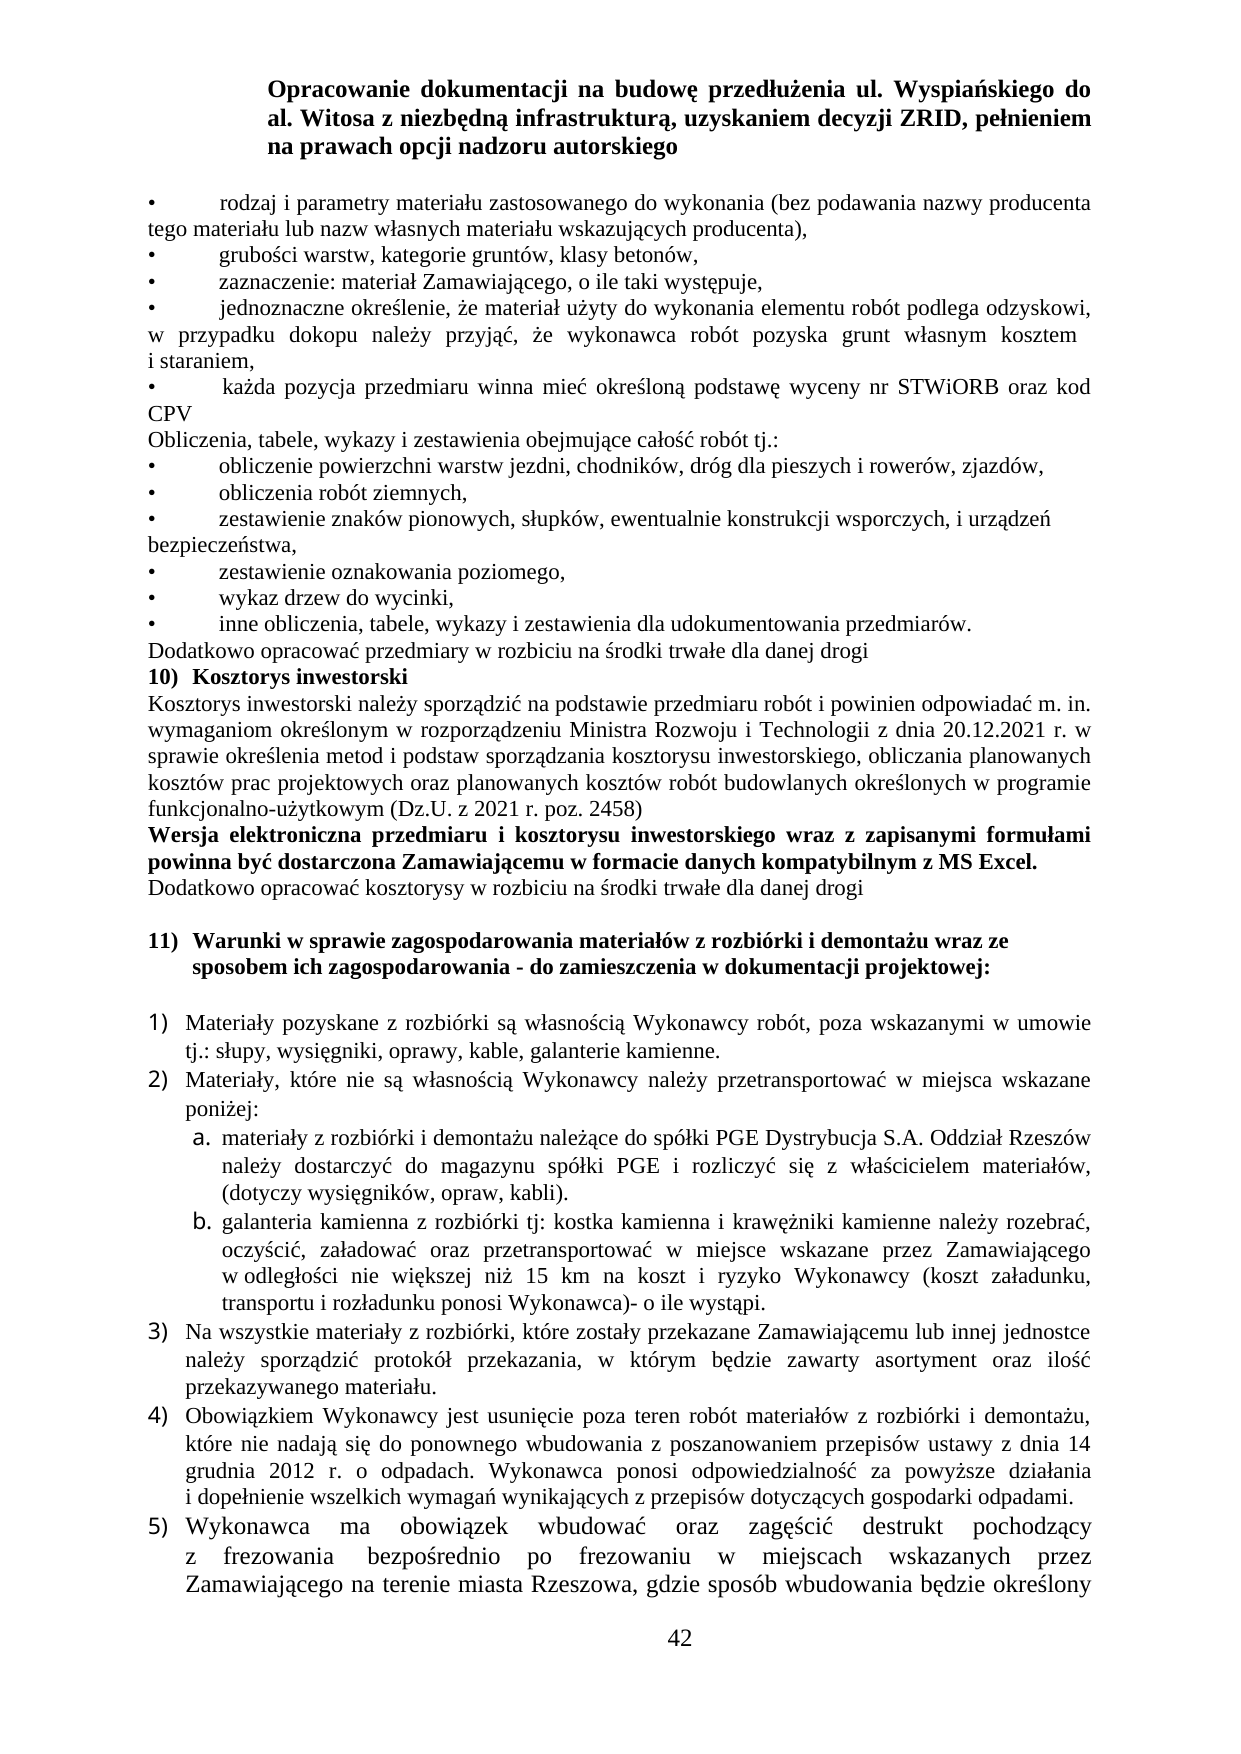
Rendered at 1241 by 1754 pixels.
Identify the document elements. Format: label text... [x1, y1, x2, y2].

list • zestawienie oznakowania poziomego, [148, 558, 1092, 584]
list Dodatkowo opracować kosztorysy w rozbiciu na środki trwałe dla danej drogi [148, 874, 1092, 900]
list • grubości warstw, kategorie gruntów, klasy betonów, [148, 242, 1092, 268]
list Materiały, które nie są własnością Wykonawcy należy przetransportować w miejsca wskazane poniżej: [148, 1063, 1092, 1121]
list • rodzaj i parametry materiału zastosowanego do wykonania (bez podawania nazwy producenta tego materiału lub nazw własnych materiału wskazujących producenta), [148, 189, 1092, 242]
list • zaznaczenie: materiał Zamawiającego, o ile taki występuje, [148, 268, 1092, 294]
list Warunki w sprawie zagospodarowania materiałów z rozbiórki i demontażu wraz ze sposobem ich zagospodarowania - do zamieszczenia w dokumentacji projektowej: [148, 927, 1092, 979]
list • obliczenie powierzchni warstw jezdni, chodników, dróg dla pieszych i rowerów, zjazdów, [148, 452, 1092, 479]
list Dodatkowo opracować przedmiary w rozbiciu na środki trwałe dla danej drogi [148, 637, 1092, 663]
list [148, 1509, 1092, 1598]
list Materiały pozyskane z rozbiórki są własnością Wykonawcy robót, poza wskazanymi w umowie tj.: słupy, wysięgniki, oprawy, kable, galanterie kamienne. [148, 1006, 1092, 1063]
list Na wszystkie materiały z rozbiórki, które zostały przekazane Zamawiającemu lub innej jednostce należy sporządzić protokół przekazania, w którym będzie zawarty asortyment oraz ilość przekazywanego materiału. [148, 1315, 1092, 1399]
list Obowiązkiem Wykonawcy jest usunięcie poza teren robót materiałów z rozbiórki i demontażu, które nie nadają się do ponownego wbudowania z poszanowaniem przepisów ustawy z dnia 14 grudnia 2012 r. o odpadach. Wykonawca ponosi odpowiedzialność za powyższe działania i dopełnienie wszelkich wymagań wynikających z przepisów dotyczących gospodarki odpadami. [148, 1399, 1092, 1509]
list • inne obliczenia, tabele, wykazy i zestawienia dla udokumentowania przedmiarów. [148, 611, 1092, 637]
list Kosztorys inwestorski [148, 663, 1092, 689]
list galanteria kamienna z rozbiórki tj: kostka kamienna i krawężniki kamienne należy rozebrać, oczyścić, załadować oraz przetransportować w miejsce wskazane przez Zamawiającego w odległości nie większej niż 15 km na koszt i ryzyko Wykonawcy (koszt załadunku, transportu i rozładunku ponosi Wykonawca)- o ile wystąpi. [192, 1205, 1092, 1315]
list Wersja elektroniczna przedmiaru i kosztorysu inwestorskiego wraz z zapisanymi formułami powinna być dostarczona Zamawiającemu w formacie danych kompatybilnym z MS Excel. [148, 821, 1092, 874]
list • wykaz drzew do wycinki, [148, 584, 1092, 611]
list Obliczenia, tabele, wykazy i zestawienia obejmujące całość robót tj.: [148, 426, 1092, 452]
list Kosztorys inwestorski należy sporządzić na podstawie przedmiaru robót i powinien odpowiadać m. in. wymaganiom określonym w rozporządzeniu Ministra Rozwoju i Technologii z dnia 20.12.2021 r. w sprawie określenia metod i podstaw sporządzania kosztorysu inwestorskiego, obliczania planowanych kosztów prac projektowych oraz planowanych kosztów robót budowlanych określonych w programie funkcjonalno-użytkowym (Dz.U. z 2021 r. poz. 2458) [148, 689, 1092, 821]
list • obliczenia robót ziemnych, [148, 479, 1092, 505]
list • każda pozycja przedmiaru winna mieć określoną podstawę wyceny nr STWiORB oraz kod CPV [148, 373, 1092, 426]
list materiały z rozbiórki i demontażu należące do spółki PGE Dystrybucja S.A. Oddział Rzeszów należy dostarczyć do magazynu spółki PGE i rozliczyć się z właścicielem materiałów, (dotyczy wysięgników, opraw, kabli). [192, 1121, 1092, 1205]
list • zestawienie znaków pionowych, słupków, ewentualnie konstrukcji wsporczych, i urządzeń bezpieczeństwa, [148, 505, 1092, 558]
list • jednoznaczne określenie, że materiał użyty do wykonania elementu robót podlega odzyskowi, w przypadku dokopu należy przyjąć, że wykonawca robót pozyska grunt własnym kosztem i staraniem, [148, 294, 1092, 373]
